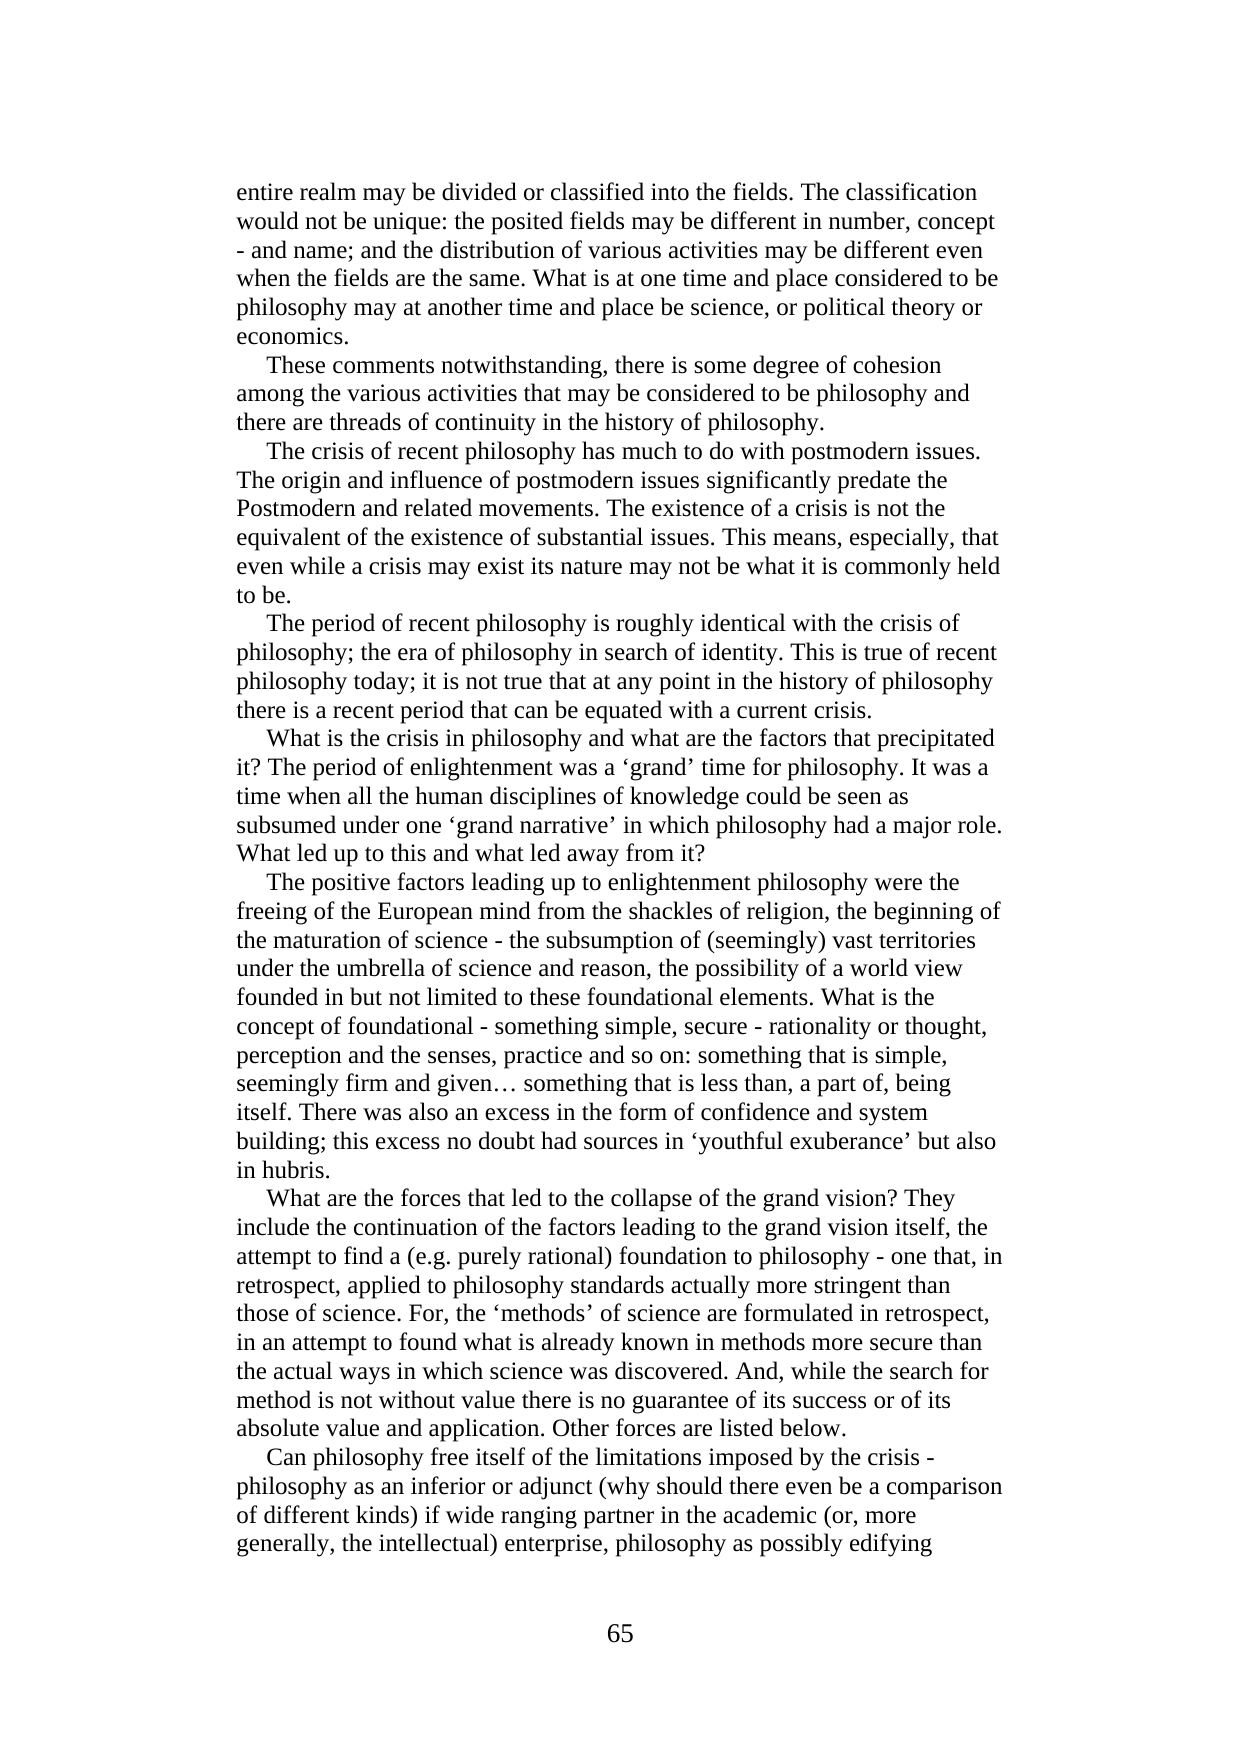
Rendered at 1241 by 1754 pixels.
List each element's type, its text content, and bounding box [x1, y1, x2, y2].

text The period of recent philosophy is roughly identical with the crisis of philosophy; the era of philosophy in search of identity. This is true of recent philosophy today; it is not true that at any point in the history of philosophy there is a recent period that can be equated with a current crisis. [236, 608, 1004, 723]
text The crisis of recent philosophy has much to do with postmodern issues. The origin and influence of postmodern issues significantly predate the Postmodern and related movements. The existence of a crisis is not the equivalent of the existence of substantial issues. This means, especially, that even while a crisis may exist its nature may not be what it is commonly held to be. [236, 436, 1004, 608]
text These comments notwithstanding, there is some degree of cohesion among the various activities that may be considered to be philosophy and there are threads of continuity in the history of philosophy. [236, 350, 1004, 436]
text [236, 1442, 1004, 1557]
text What are the forces that led to the collapse of the grand vision? They include the continuation of the factors leading to the grand vision itself, the attempt to find a (e.g. purely rational) foundation to philosophy - one that, in retrospect, applied to philosophy standards actually more stringent than those of science. For, the ‘methods’ of science are formulated in retrospect, in an attempt to found what is already known in methods more secure than the actual ways in which science was discovered. And, while the search for method is not without value there is no guarantee of its success or of its absolute value and application. Other forces are listed below. [236, 1183, 1004, 1442]
text What is the crisis in philosophy and what are the factors that precipitated it? The period of enlightenment was a ‘grand’ time for philosophy. It was a time when all the human disciplines of knowledge could be seen as subsumed under one ‘grand narrative’ in which philosophy had a major role. What led up to this and what led away from it? [236, 723, 1004, 867]
text The positive factors leading up to enlightenment philosophy were the freeing of the European mind from the shackles of religion, the beginning of the maturation of science - the subsumption of (seemingly) vast territories under the umbrella of science and reason, the possibility of a world view founded in but not limited to these foundational elements. What is the concept of foundational - something simple, secure - rationality or thought, perception and the senses, practice and so on: something that is simple, seemingly firm and given… something that is less than, a part of, being itself. There was also an excess in the form of confidence and system building; this excess no doubt had sources in ‘youthful exuberance’ but also in hubris. [236, 867, 1004, 1183]
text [236, 177, 1004, 350]
